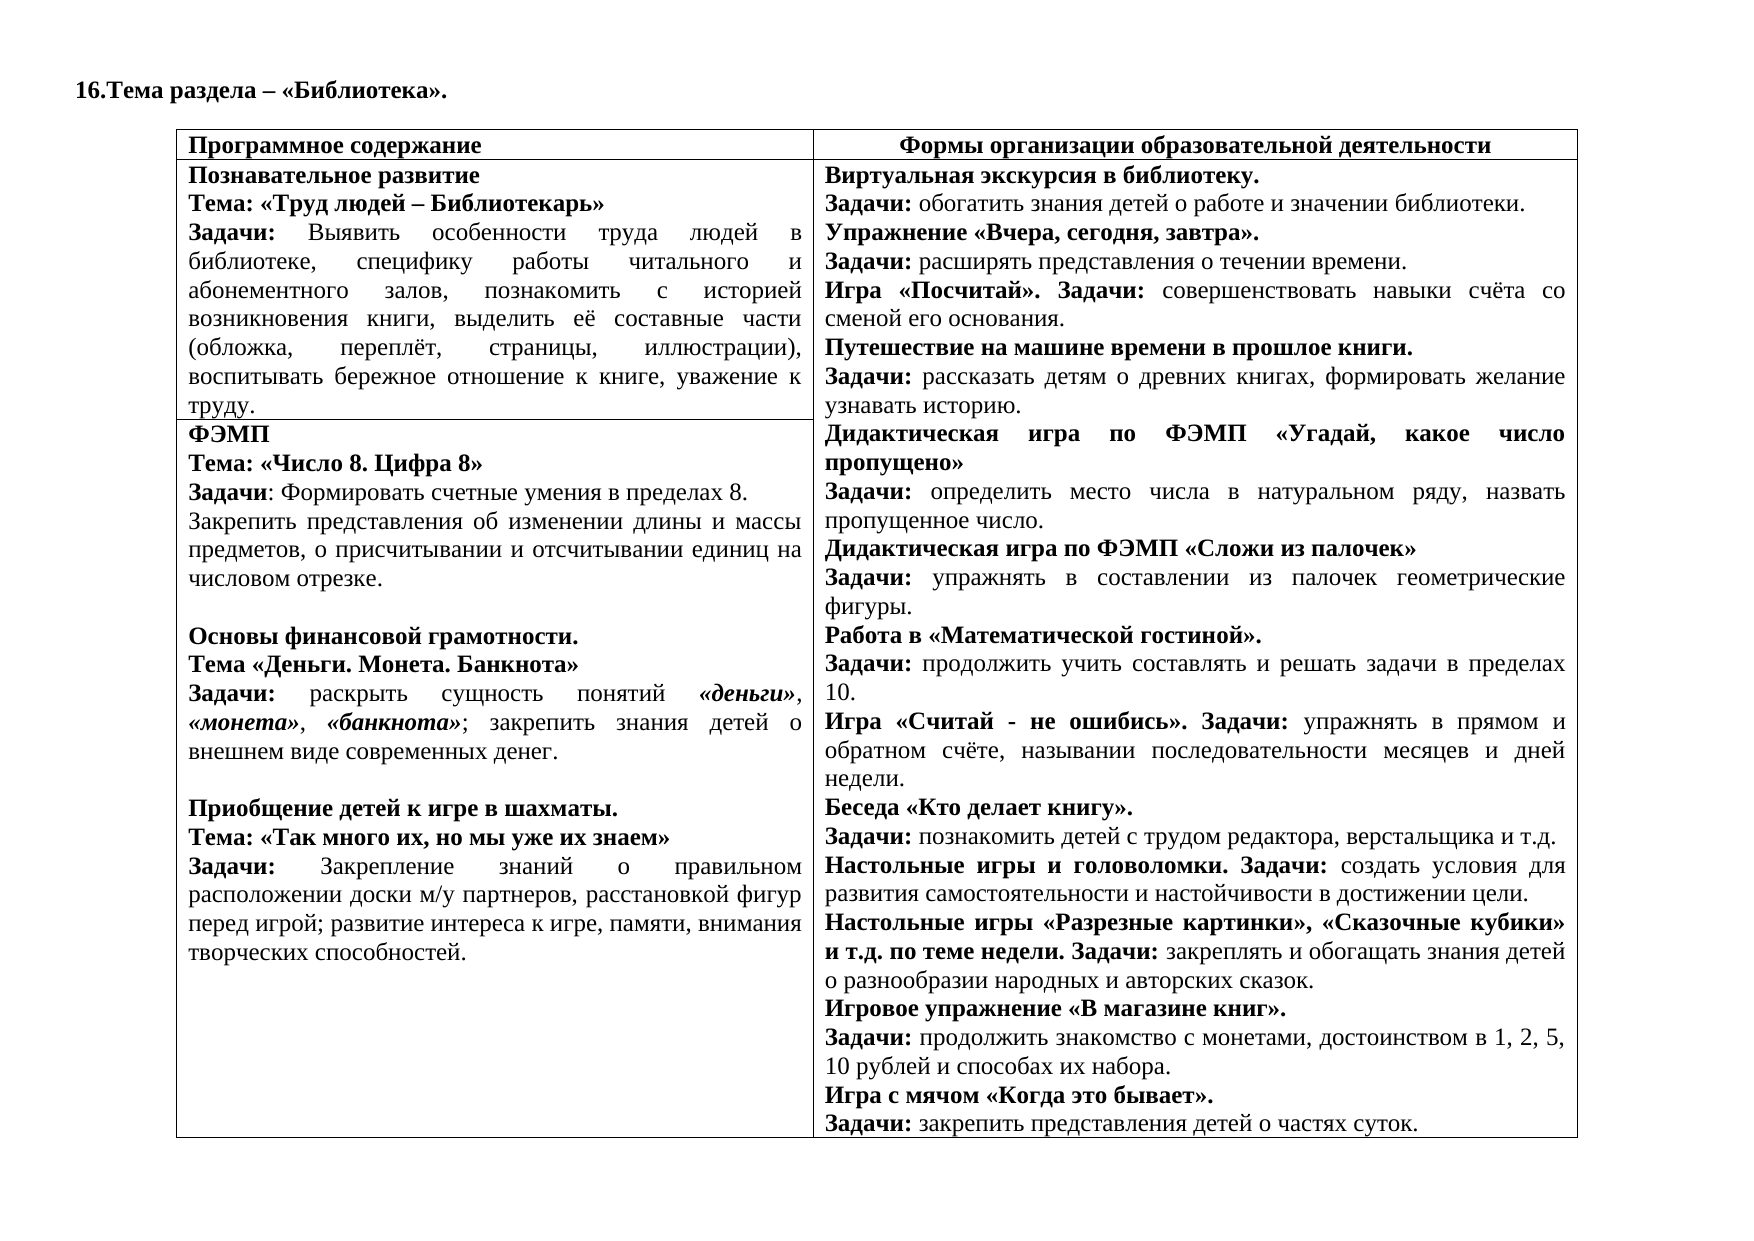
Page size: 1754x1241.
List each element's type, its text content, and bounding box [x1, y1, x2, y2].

table_header Формы организации образовательной деятельности [814, 130, 1577, 159]
table_cell Виртуальная экскурсия в библиотеку. Задачи: обогатить знания детей о работе и значении библиотеки. Упражнение «Вчера, сегодня, завтра». Задачи: расширять представления о течении времени. Игра «Посчитай». Задачи: совершенствовать навыки счёта со сменой его основания. Путешествие на машине времени в прошлое книги. Задачи: рассказать детям о древних книгах, формировать желание узнавать историю. Дидактическая игра по ФЭМП «Угадай, какое число пропущено» Задачи: определить место числа в натуральном ряду, назвать пропущенное число. Дидактическая игра по ФЭМП «Сложи из палочек» Задачи: упражнять в составлении из палочек геометрические фигуры. Работа в «Математической гостиной». Задачи: продолжить учить составлять и решать задачи в пределах 10. Игра «Считай - не ошибись». Задачи: упражнять в прямом и обратном счёте, назывании последовательности месяцев и дней недели. Беседа «Кто делает книгу». Задачи: познакомить детей с трудом редактора, верстальщика и т.д. Настольные игры и головоломки. Задачи: создать условия для развития самостоятельности и настойчивости в достижении цели. Настольные игры «Разрезные картинки», «Сказочные кубики» и т.д. по теме недели. Задачи: закреплять и обогащать знания детей о разнообразии народных и авторских сказок. Игровое упражнение «В магазине книг». Задачи: продолжить знакомство с монетами, достоинством в 1, 2, 5, 10 рублей и способах их набора. Игра с мячом «Когда это бывает». Задачи: закрепить представления детей о частях суток. Дидактическая игра «Из какой сказки волшебный предмет?». Задачи: развлечь детей, выяснить, какие сказки знают дети. [814, 160, 1577, 1137]
table_cell Познавательное развитие Тема: «Труд людей – Библиотекарь» Задачи: Выявить особенности труда людей в библиотеке, специфику работы читального и абонементного залов, познакомить с историей возникновения книги, выделить её составные части (обложка, переплёт, страницы, иллюстрации), воспитывать бережное отношение к книге, уважение к труду. [177, 160, 813, 418]
text 16.Тема раздела – «Библиотека». [75, 75, 1679, 104]
table_header Программное содержание [177, 130, 813, 159]
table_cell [177, 420, 813, 1137]
